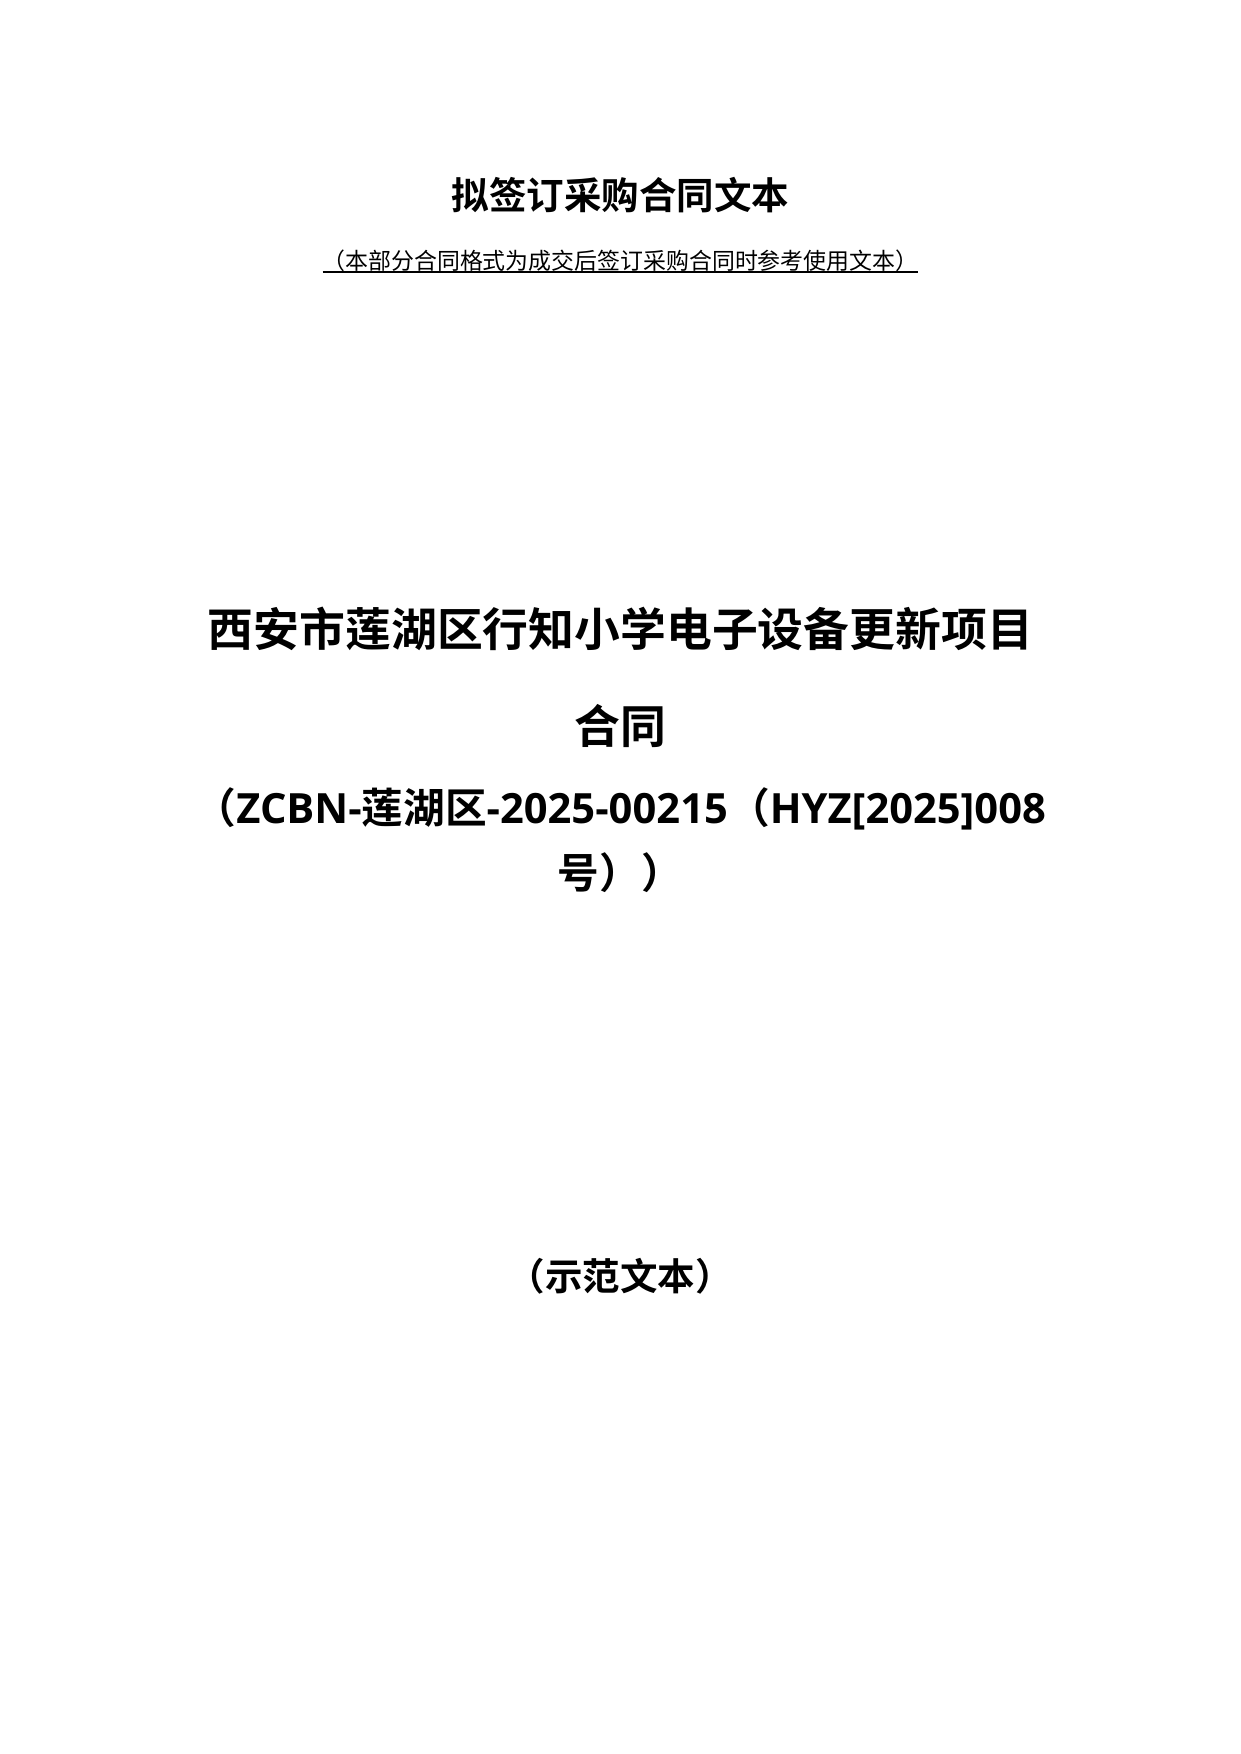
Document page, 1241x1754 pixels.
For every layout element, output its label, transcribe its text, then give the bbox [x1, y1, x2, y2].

text （示范文本） [187, 1244, 1053, 1309]
text 西安市莲湖区行知小学电子设备更新项目合同 [187, 578, 1053, 773]
text 拟签订采购合同文本 [187, 162, 1053, 227]
text （本部分合同格式为成交后签订采购合同时参考使用文本） [187, 227, 1053, 292]
text （ZCBN-莲湖区-2025-00215（HYZ[2025]008号）） [187, 773, 1053, 903]
